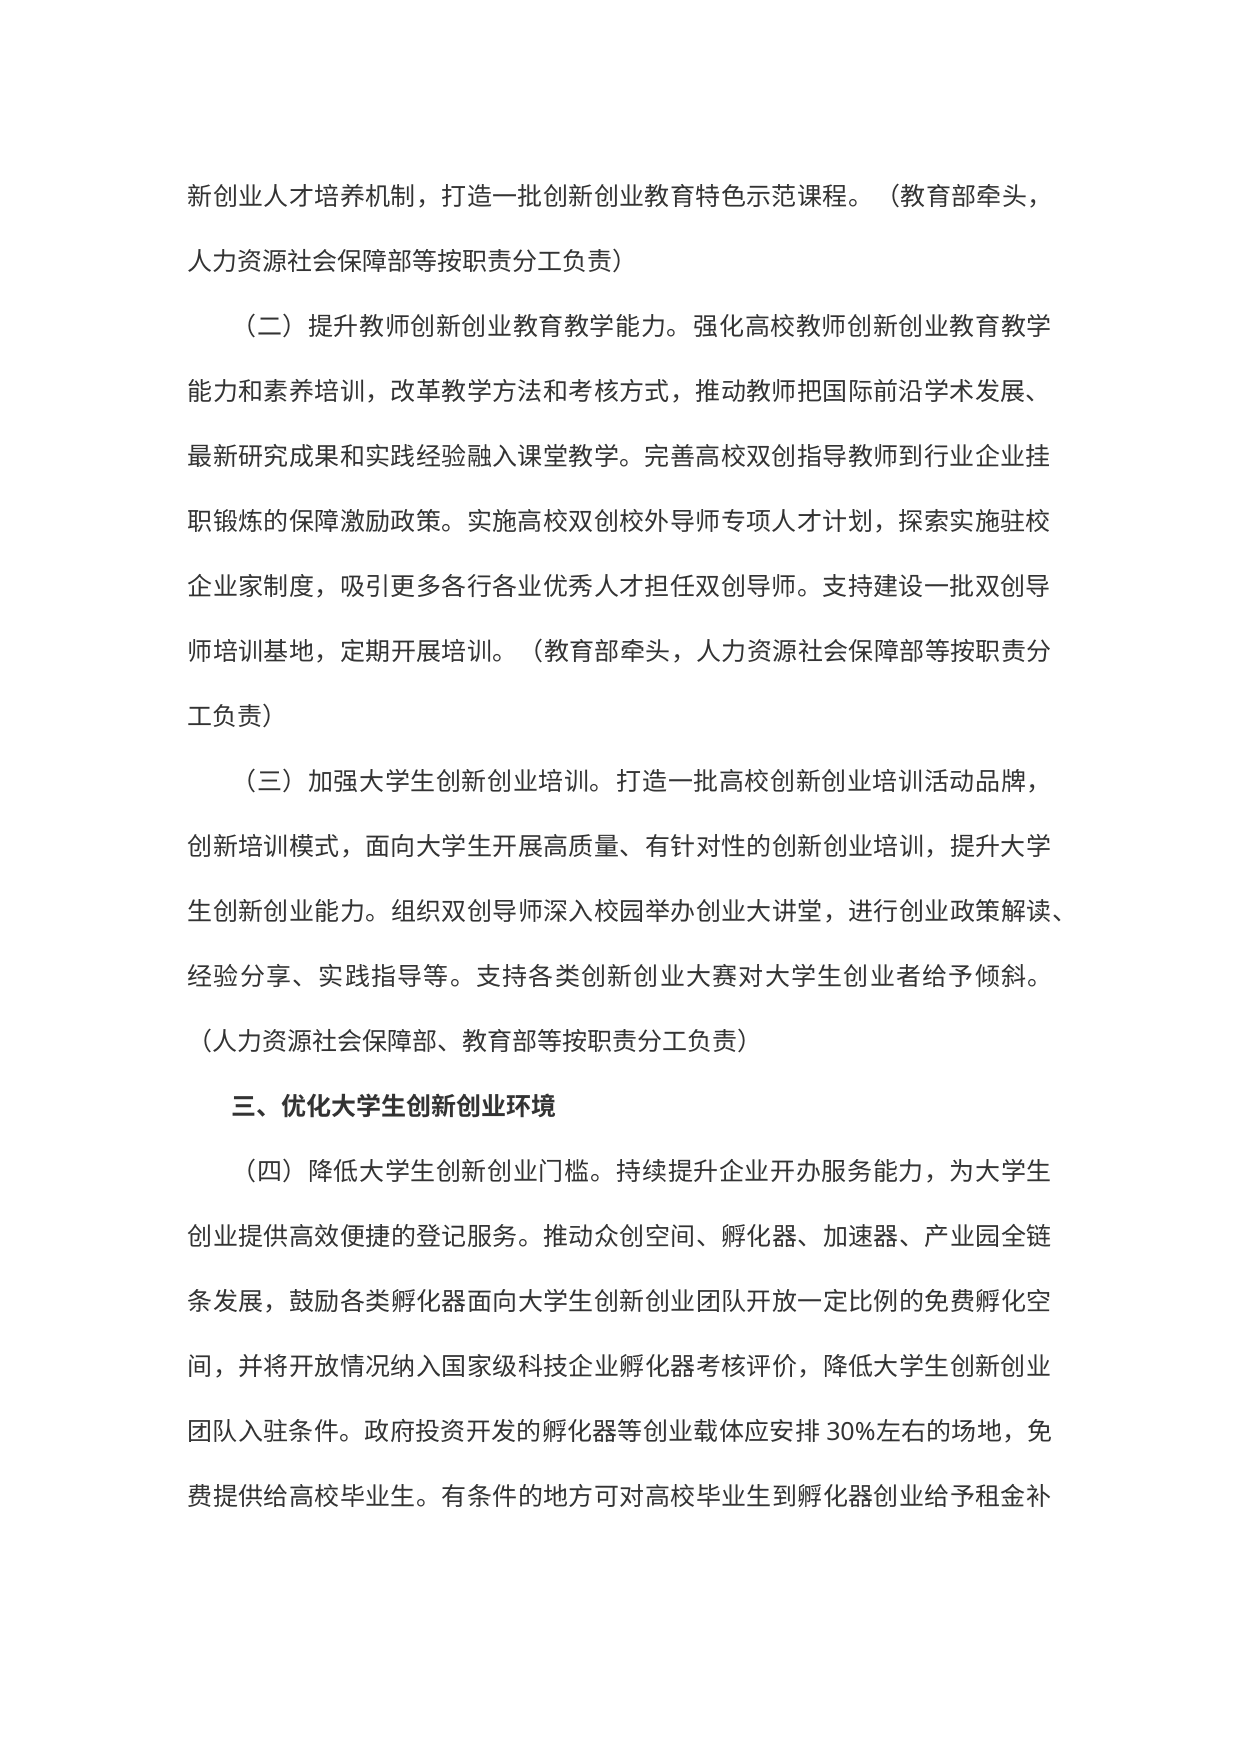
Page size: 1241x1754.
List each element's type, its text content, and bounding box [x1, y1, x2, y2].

text 三、优化大学生创新创业环境 [187, 1072, 1053, 1137]
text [187, 1137, 1053, 1527]
text （三）加强大学生创新创业培训。打造一批高校创新创业培训活动品牌，创新培训模式，面向大学生开展高质量、有针对性的创新创业培训，提升大学生创新创业能力。组织双创导师深入校园举办创业大讲堂，进行创业政策解读、经验分享、实践指导等。支持各类创新创业大赛对大学生创业者给予倾斜。（人力资源社会保障部、教育部等按职责分工负责） [187, 747, 1053, 1072]
text （二）提升教师创新创业教育教学能力。强化高校教师创新创业教育教学能力和素养培训，改革教学方法和考核方式，推动教师把国际前沿学术发展、最新研究成果和实践经验融入课堂教学。完善高校双创指导教师到行业企业挂职锻炼的保障激励政策。实施高校双创校外导师专项人才计划，探索实施驻校企业家制度，吸引更多各行各业优秀人才担任双创导师。支持建设一批双创导师培训基地，定期开展培训。（教育部牵头，人力资源社会保障部等按职责分工负责） [187, 292, 1053, 747]
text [187, 162, 1053, 292]
